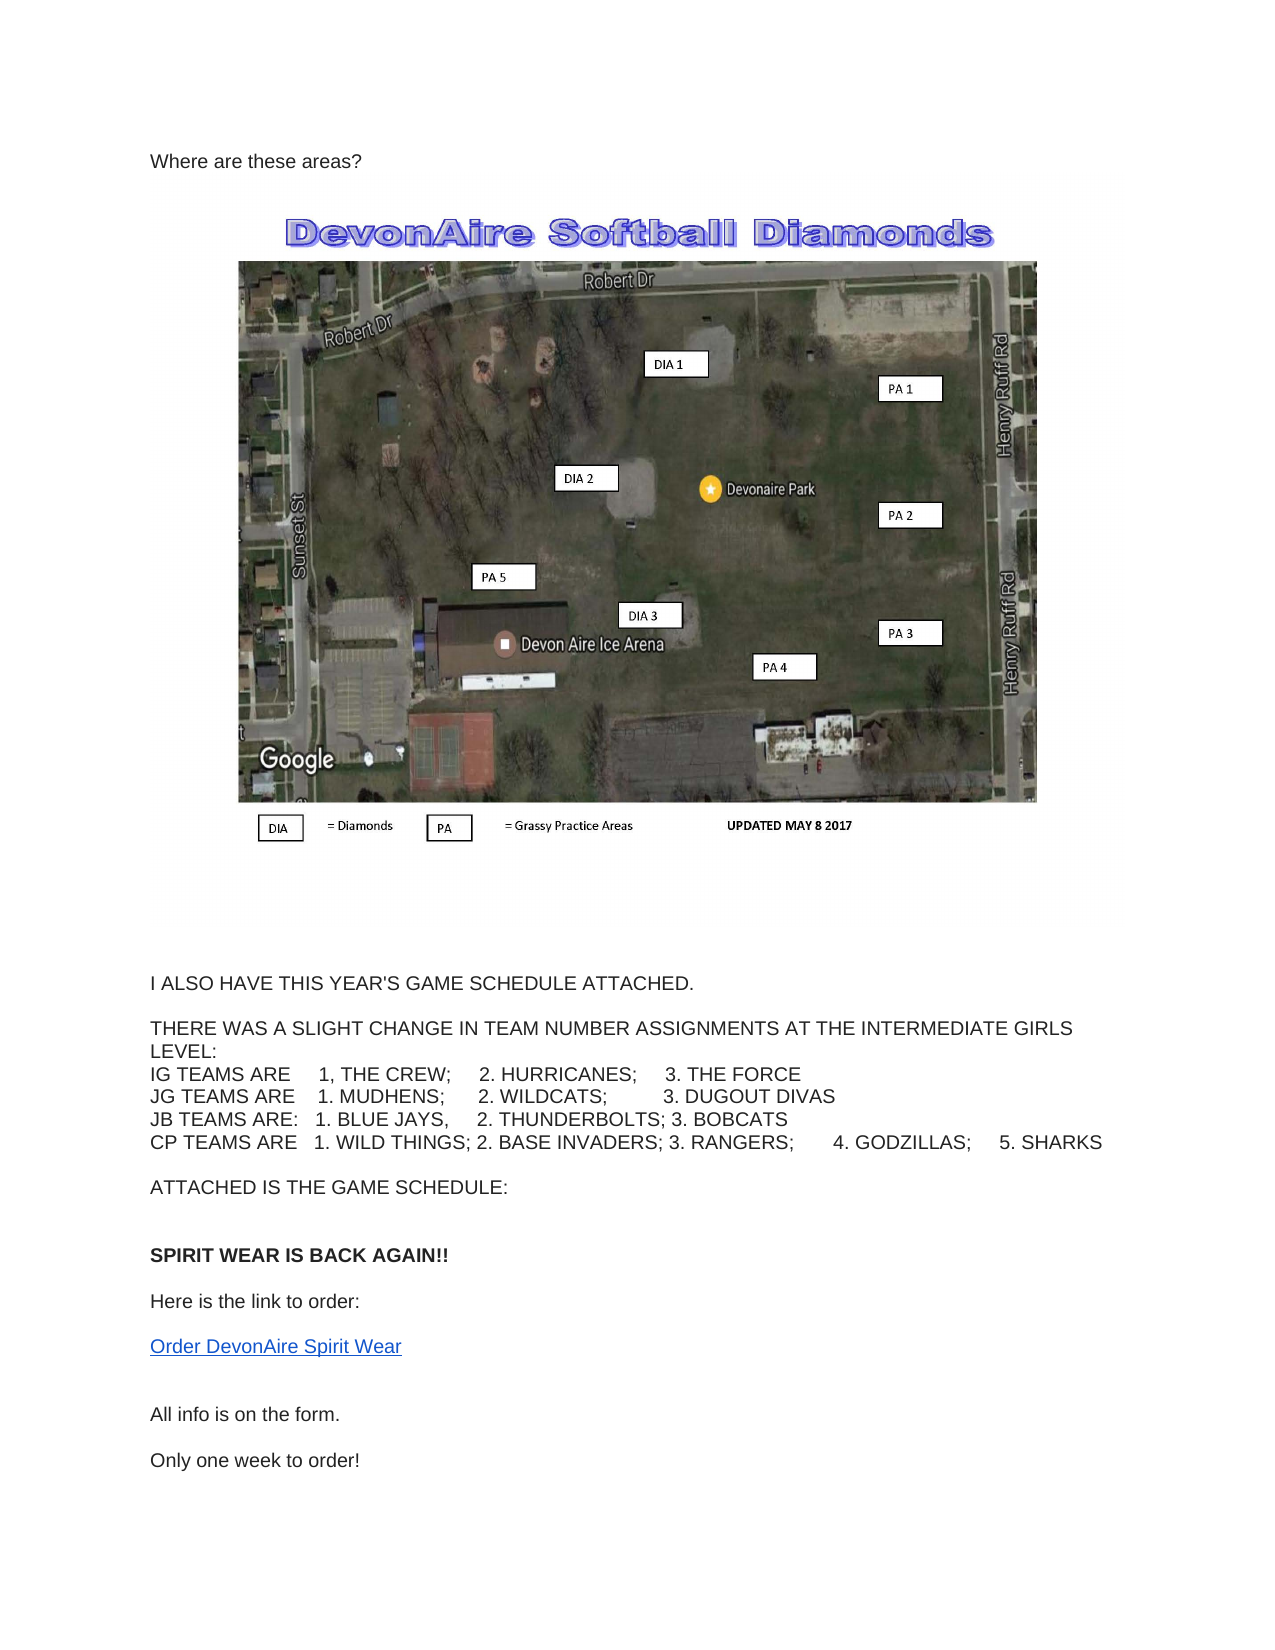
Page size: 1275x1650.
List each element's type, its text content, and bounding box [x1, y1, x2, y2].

text Here is the link to order: [150, 1289, 1125, 1312]
text SPIRIT WEAR IS BACK AGAIN!! [150, 1244, 1125, 1267]
text ATTACHED IS THE GAME SCHEDULE: [150, 1176, 1125, 1199]
text All info is on the form. [150, 1403, 1125, 1426]
text JG TEAMS ARE 1. MUDHENS; 2. WILDCATS; 3. DUGOUT DIVAS [150, 1085, 1125, 1108]
picture [150, 172, 1125, 927]
text THERE WAS A SLIGHT CHANGE IN TEAM NUMBER ASSIGNMENTS AT THE INTERMEDIATE GIRLS LEVEL: [150, 1017, 1125, 1062]
text JB TEAMS ARE: 1. BLUE JAYS, 2. THUNDERBOLTS; 3. BOBCATS [150, 1108, 1125, 1131]
text Order DevonAire Spirit Wear [150, 1335, 1125, 1358]
text I ALSO HAVE THIS YEAR'S GAME SCHEDULE ATTACHED. [150, 972, 1125, 994]
text CP TEAMS ARE 1. WILD THINGS; 2. BASE INVADERS; 3. RANGERS; 4. GODZILLAS; 5. SHARKS [150, 1131, 1125, 1153]
text Only one week to order! [150, 1448, 1125, 1471]
text Where are these areas? [150, 150, 1125, 172]
text IG TEAMS ARE 1, THE CREW; 2. HURRICANES; 3. THE FORCE [150, 1062, 1125, 1085]
